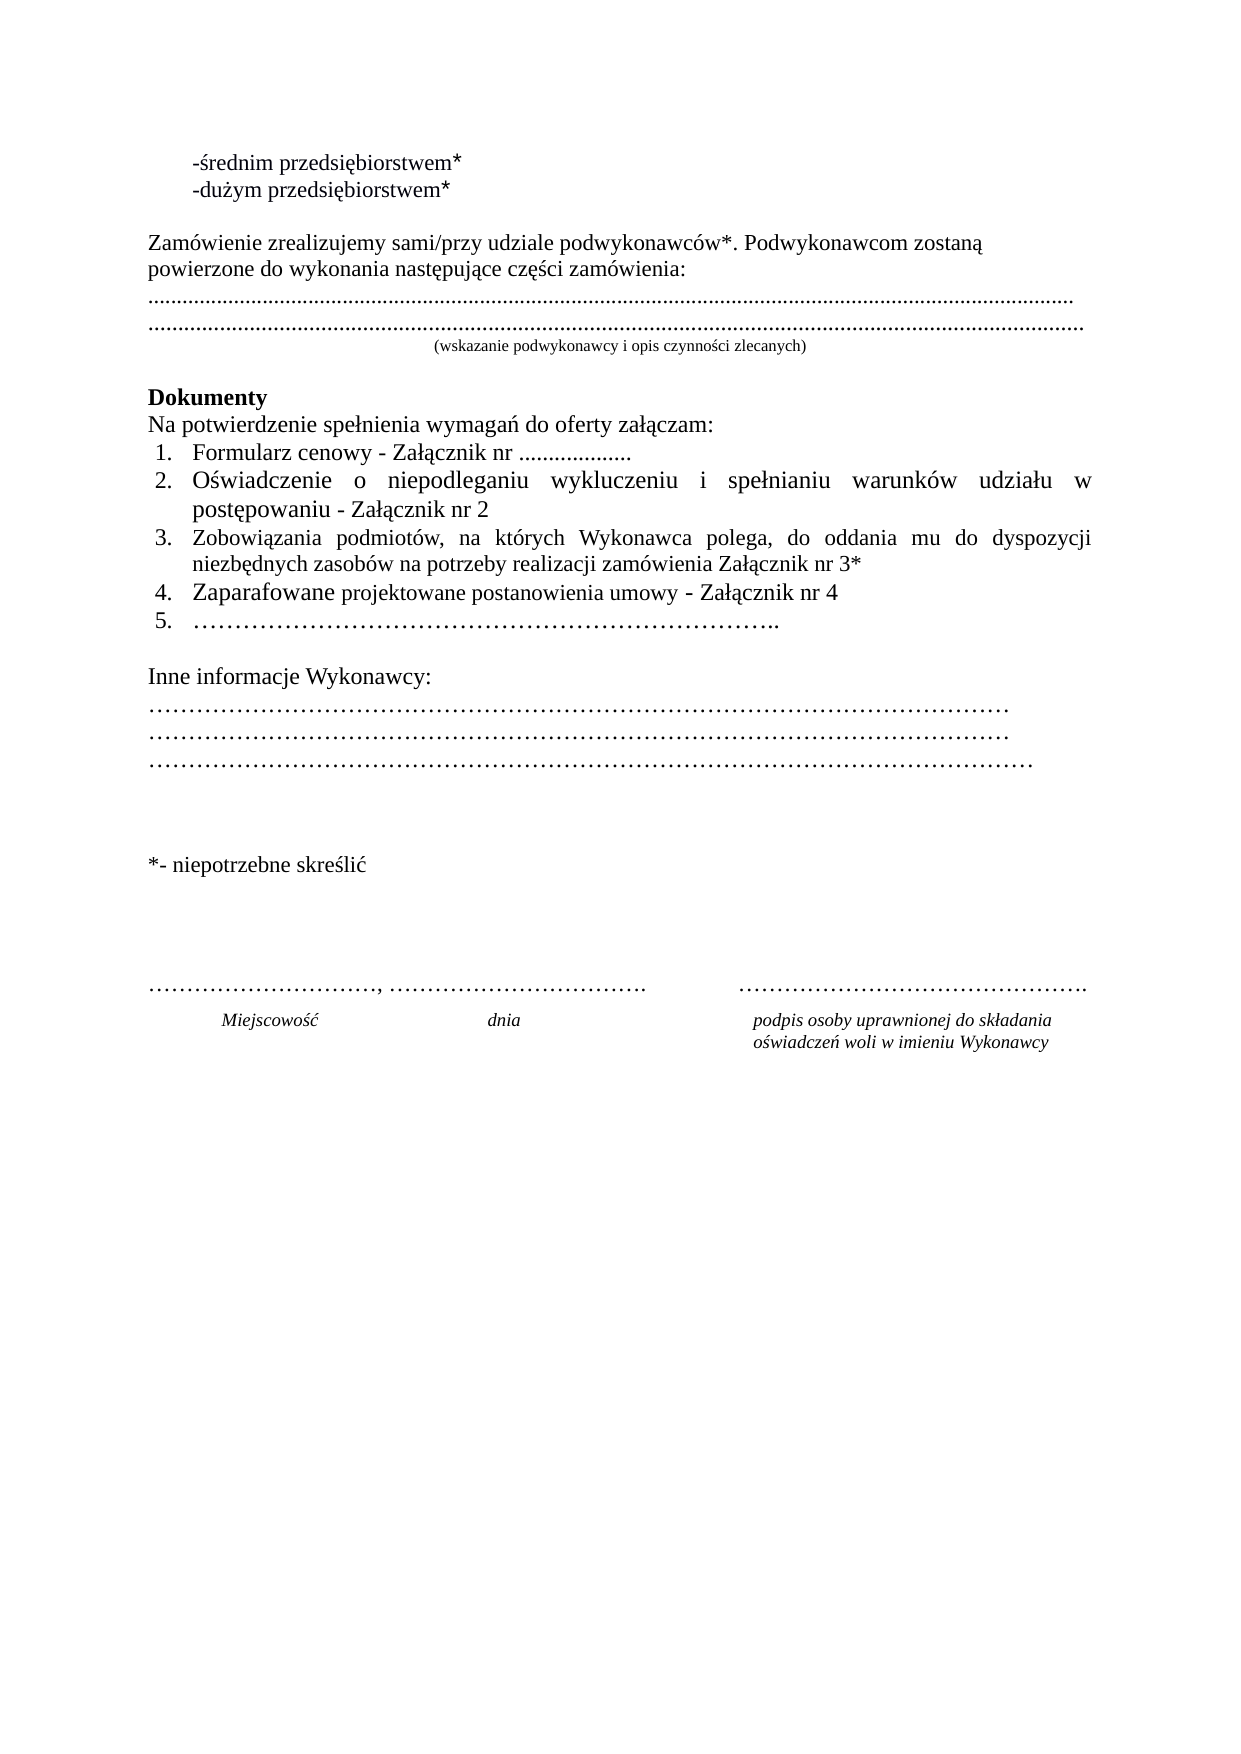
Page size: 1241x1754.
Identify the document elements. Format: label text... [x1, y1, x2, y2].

text Zamówienie zrealizujemy sami/przy udziale podwykonawców*. Podwykonawcom zostaną powierzone do wykonania następujące części zamówienia: [148, 229, 1093, 282]
text …………………………, ……………………………. ………………………………………. [148, 970, 1093, 996]
text .................................................................................................................................................................. [148, 282, 1093, 308]
list Zaparafowane projektowane postanowienia umowy - Załącznik nr 4 [154, 577, 1093, 606]
text (wskazanie podwykonawcy i opis czynności zlecanych) [148, 336, 1093, 355]
text ………………………………………………………………………………………………… [148, 745, 1093, 772]
list Oświadczenie o niepodleganiu wykluczeniu i spełnianiu warunków udziału w postępowaniu - Załącznik nr 2 [154, 465, 1093, 523]
list Zobowiązania podmiotów, na których Wykonawca polega, do oddania mu do dyspozycji niezbędnych zasobów na potrzeby realizacji zamówienia Załącznik nr 3* [154, 523, 1093, 577]
text ……………………………………………………………………………………………… [148, 717, 1093, 745]
text Miejscowość dnia podpis osoby uprawnionej do składania [148, 1009, 1093, 1031]
text -dużym przedsiębiorstwem* [192, 175, 1093, 203]
text Na potwierdzenie spełnienia wymagań do oferty załączam: [148, 410, 1093, 438]
list Formularz cenowy - Załącznik nr ................... [154, 438, 1093, 465]
text *- niepotrzebne skreślić [148, 851, 1093, 878]
list …………………………………………………………….. [154, 606, 1093, 634]
text ............................................................................................................................................................. [148, 308, 1093, 336]
text ……………………………………………………………………………………………… [148, 689, 1093, 717]
text oświadczeń woli w imieniu Wykonawcy [148, 1031, 1093, 1052]
text Inne informacje Wykonawcy: [148, 662, 1093, 689]
text -średnim przedsiębiorstwem* [192, 148, 1093, 175]
text Dokumenty [148, 383, 1093, 410]
